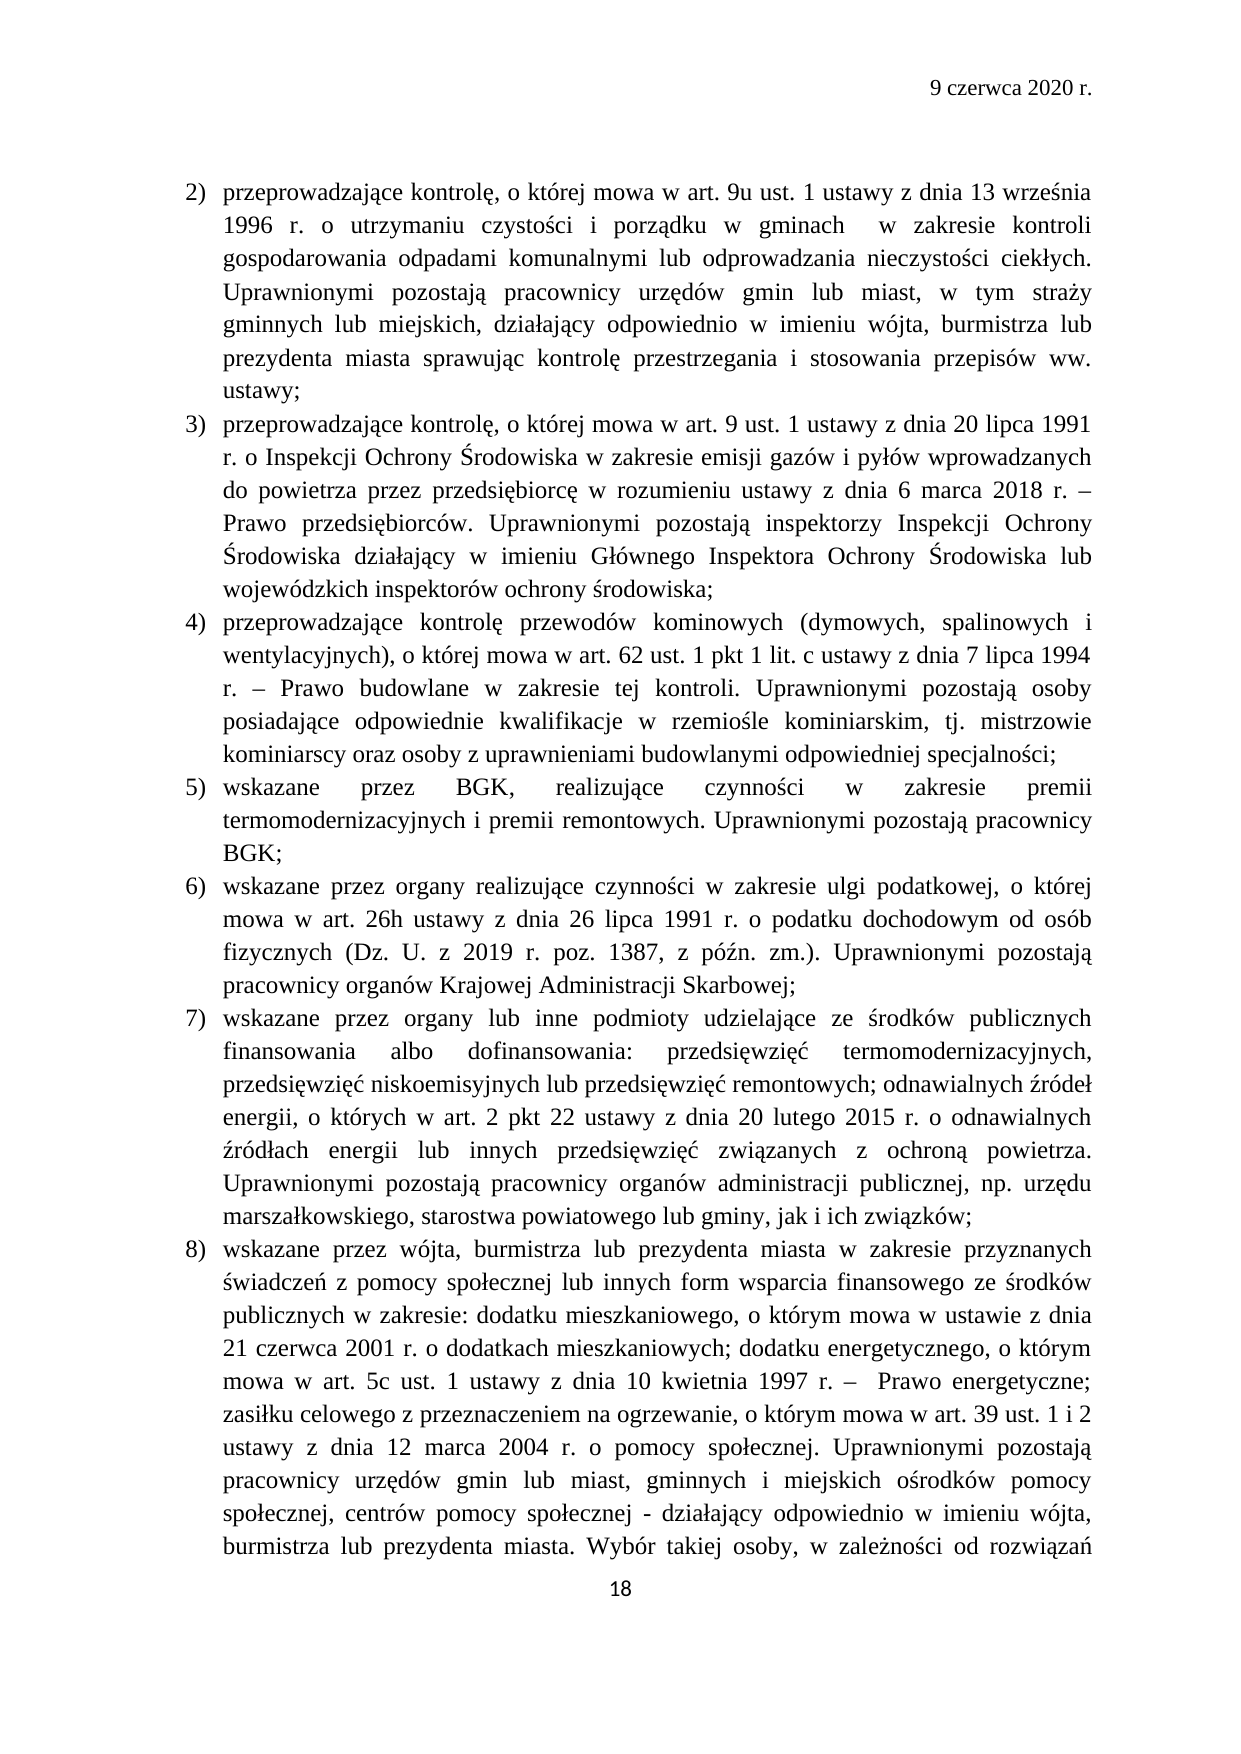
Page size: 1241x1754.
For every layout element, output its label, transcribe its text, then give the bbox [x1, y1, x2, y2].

list wskazane przez organy realizujące czynności w zakresie ulgi podatkowej, o której mowa w art. 26h ustawy z dnia 26 lipca 1991 r. o podatku dochodowym od osób fizycznych (Dz. U. z 2019 r. poz. 1387, z późn. zm.). Uprawnionymi pozostają pracownicy organów Krajowej Administracji Skarbowej; [185, 871, 1093, 999]
list przeprowadzające kontrolę, o której mowa w art. 9 ust. 1 ustawy z dnia 20 lipca 1991 r. o Inspekcji Ochrony Środowiska w zakresie emisji gazów i pyłów wprowadzanych do powietrza przez przedsiębiorcę w rozumieniu ustawy z dnia 6 marca 2018 r. – Prawo przedsiębiorców. Uprawnionymi pozostają inspektorzy Inspekcji Ochrony Środowiska działający w imieniu Głównego Inspektora Ochrony Środowiska lub wojewódzkich inspektorów ochrony środowiska; [185, 409, 1093, 602]
list przeprowadzające kontrolę przewodów kominowych (dymowych, spalinowych i wentylacyjnych), o której mowa w art. 62 ust. 1 pkt 1 lit. c ustawy z dnia 7 lipca 1994 r. – Prawo budowlane w zakresie tej kontroli. Uprawnionymi pozostają osoby posiadające odpowiednie kwalifikacje w rzemiośle kominiarskim, tj. mistrzowie kominiarscy oraz osoby z uprawnieniami budowlanymi odpowiedniej specjalności; [185, 607, 1093, 768]
list wskazane przez BGK, realizujące czynności w zakresie premii termomodernizacyjnych i premii remontowych. Uprawnionymi pozostają pracownicy BGK; [185, 772, 1093, 867]
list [185, 1234, 1093, 1560]
list wskazane przez organy lub inne podmioty udzielające ze środków publicznych finansowania albo dofinansowania: przedsięwzięć termomodernizacyjnych, przedsięwzięć niskoemisyjnych lub przedsięwzięć remontowych; odnawialnych źródeł energii, o których w art. 2 pkt 22 ustawy z dnia 20 lutego 2015 r. o odnawialnych źródłach energii lub innych przedsięwzięć związanych z ochroną powietrza. Uprawnionymi pozostają pracownicy organów administracji publicznej, np. urzędu marszałkowskiego, starostwa powiatowego lub gminy, jak i ich związków; [185, 1003, 1093, 1230]
list przeprowadzające kontrolę, o której mowa w art. 9u ust. 1 ustawy z dnia 13 września 1996 r. o utrzymaniu czystości i porządku w gminach w zakresie kontroli gospodarowania odpadami komunalnymi lub odprowadzania nieczystości ciekłych. Uprawnionymi pozostają pracownicy urzędów gmin lub miast, w tym straży gminnych lub miejskich, działający odpowiednio w imieniu wójta, burmistrza lub prezydenta miasta sprawując kontrolę przestrzegania i stosowania przepisów ww. ustawy; [185, 177, 1093, 404]
